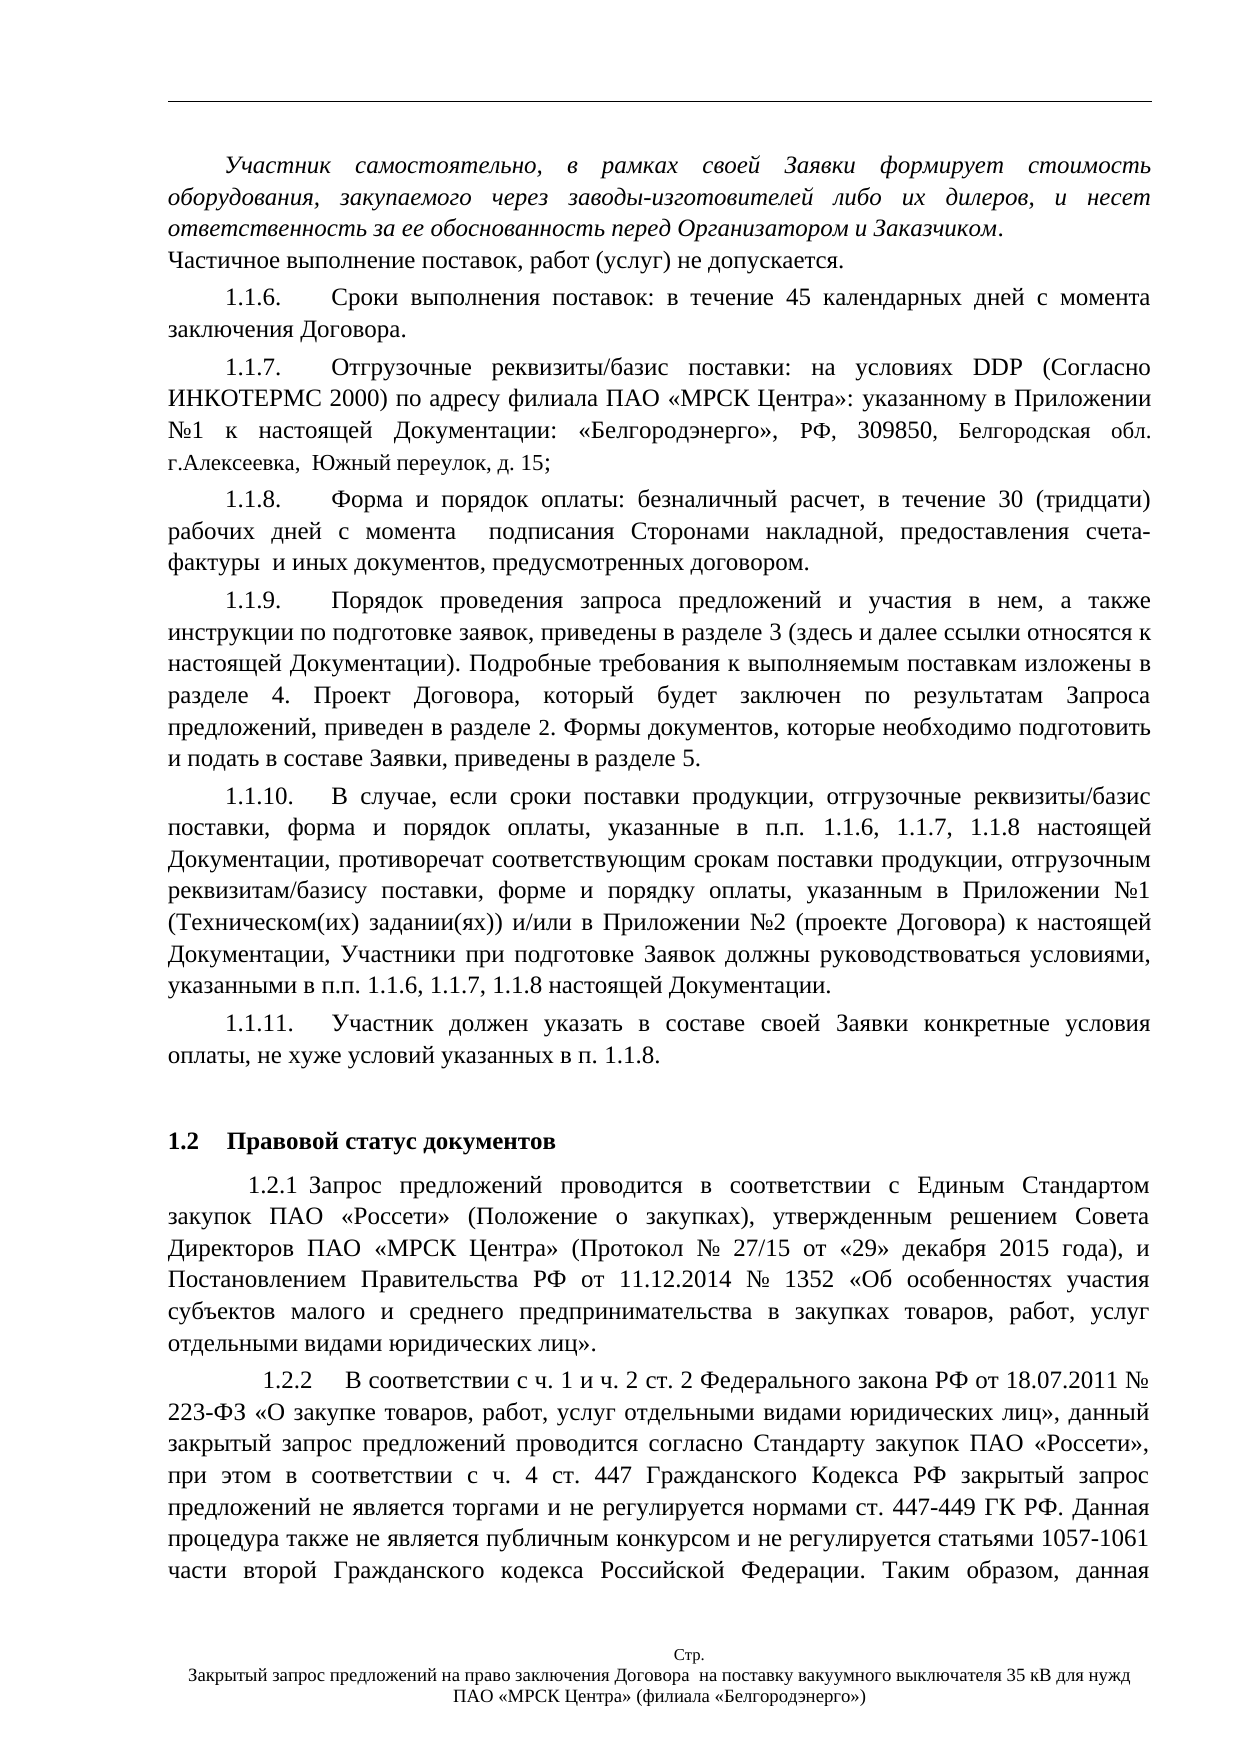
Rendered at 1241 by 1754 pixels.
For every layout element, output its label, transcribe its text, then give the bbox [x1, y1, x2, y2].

text Участник самостоятельно, в рамках своей Заявки формирует стоимость оборудования, закупаемого через заводы-изготовителей либо их дилеров, и несет ответственность за ее обоснованность перед Организатором и Заказчиком. [168, 150, 1152, 242]
list Частичное выполнение поставок, работ (услуг) не допускается. [168, 245, 1152, 273]
list Участник должен указать в составе своей Заявки конкретные условия оплаты, не хуже условий указанных в п. 1.1.8. [168, 1008, 1152, 1068]
list Запрос предложений проводится в соответствии с Единым Стандартом закупок ПАО «Россети» (Положение о закупках), утвержденным решением Совета Директоров ПАО «МРСК Центра» (Протокол № 27/15 от «29» декабря 2015 года), и Постановлением Правительства РФ от 11.12.2014 № 1352 «Об особенностях участия субъектов малого и среднего предпринимательства в закупках товаров, работ, услуг отдельными видами юридических лиц». [168, 1170, 1150, 1356]
list В случае, если сроки поставки продукции, отгрузочные реквизиты/базис поставки, форма и порядок оплаты, указанные в п.п. 1.1.6, 1.1.7, 1.1.8 настоящей Документации, противоречат соответствующим срокам поставки продукции, отгрузочным реквизитам/базису поставки, форме и порядку оплаты, указанным в Приложении №1 (Техническом(их) задании(ях)) и/или в Приложении №2 (проекте Договора) к настоящей Документации, Участники при подготовке Заявок должны руководствоваться условиями, указанными в п.п. 1.1.6, 1.1.7, 1.1.8 настоящей Документации. [168, 781, 1152, 999]
subtitle Правовой статус документов [168, 1126, 1152, 1154]
list Форма и порядок оплаты: безналичный расчет, в течение 30 (тридцати) рабочих дней с момента подписания Сторонами накладной, предоставления счета-фактуры и иных документов, предусмотренных договором. [168, 484, 1152, 576]
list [168, 1365, 1150, 1583]
list Сроки выполнения поставок: в течение 45 календарных дней с момента заключения Договора. [168, 282, 1152, 343]
list Отгрузочные реквизиты/базис поставки: на условиях DDP (Согласно ИНКОТЕРМС 2000) по адресу филиала ПАО «МРСК Центра»: указанному в Приложении №1 к настоящей Документации: «Белгородэнерго», РФ, 309850, Белгородская обл. г.Алексеевка, Южный переулок, д. 15; [168, 352, 1152, 475]
